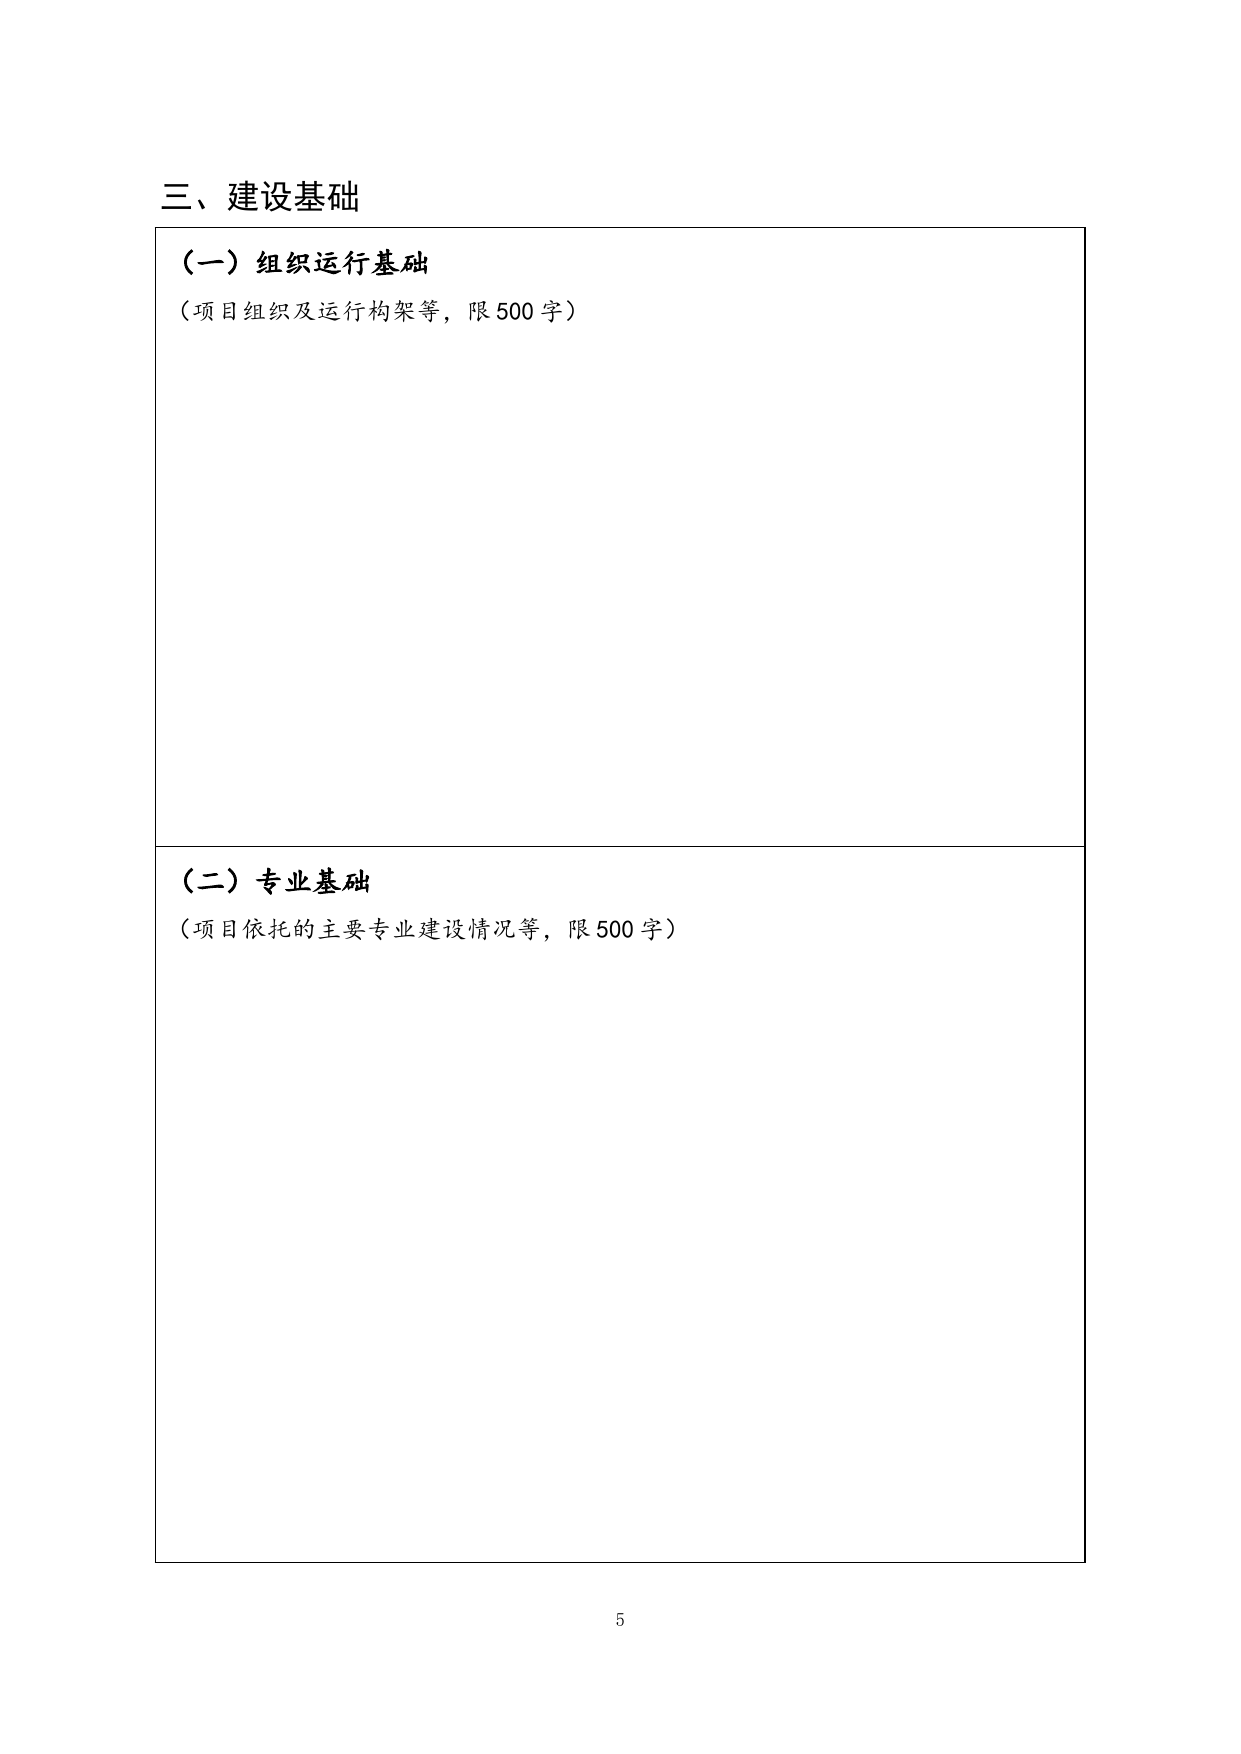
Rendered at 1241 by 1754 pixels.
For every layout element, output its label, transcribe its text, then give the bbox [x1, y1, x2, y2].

text 三、建设基础 [159, 162, 1081, 227]
table_header （一）组织运行基础 （项目组织及运行构架等，限500字） [156, 228, 1084, 846]
table_cell （二）专业基础 （项目依托的主要专业建设情况等，限500字） [156, 847, 1084, 1562]
